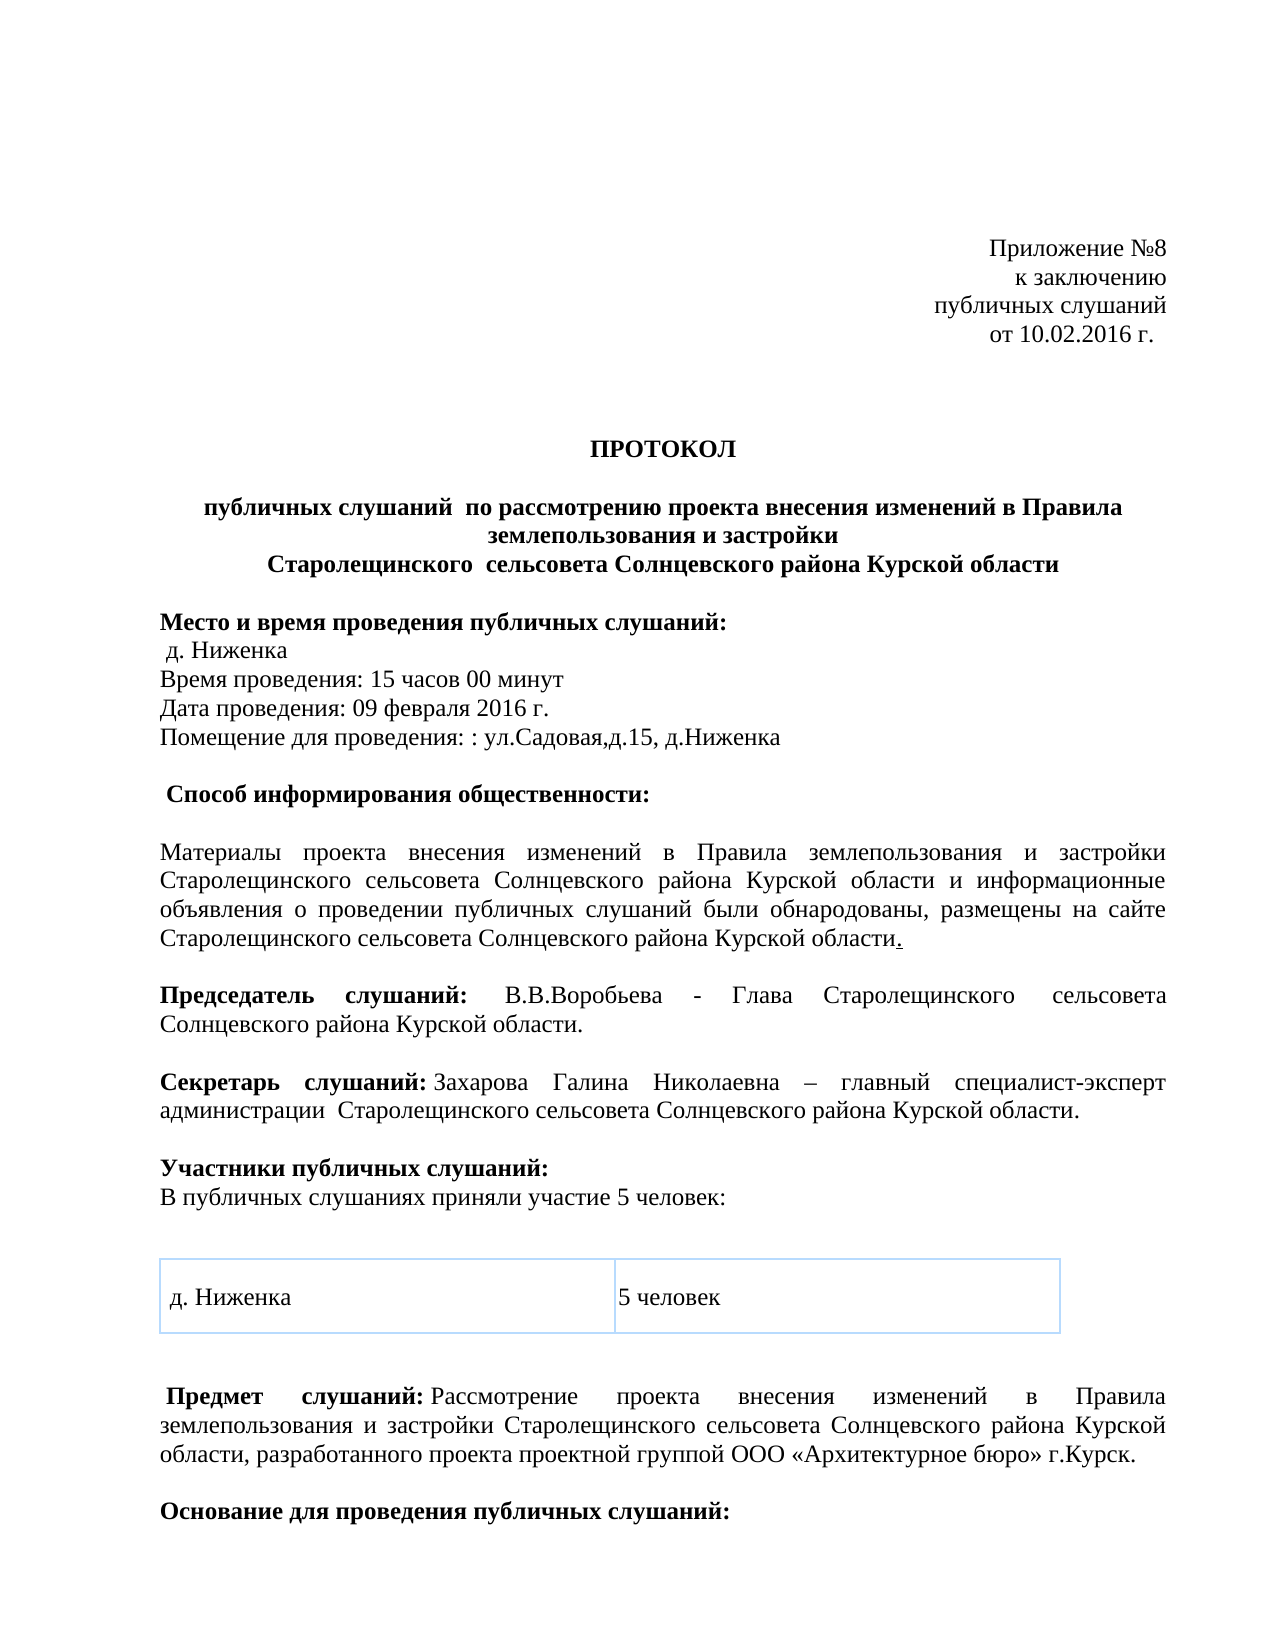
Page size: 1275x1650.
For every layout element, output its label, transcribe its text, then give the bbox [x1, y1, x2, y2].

text Участники публичных слушаний: [159, 1153, 1167, 1182]
text Место и время проведения публичных слушаний: [159, 607, 1167, 636]
text к заключению [159, 262, 1167, 291]
text Материалы проекта внесения изменений в Правила землепользования и застройки Старолещинского сельсовета Солнцевского района Курской области и информационные объявления о проведении публичных слушаний были обнародованы, размещены на сайте Старолещинского сельсовета Солнцевского района Курской области. [159, 837, 1167, 952]
text Основание для проведения публичных слушаний: [159, 1496, 1167, 1525]
table_header д. Ниженка [161, 1260, 614, 1332]
text д. Ниженка [159, 636, 1167, 664]
text Секретарь слушаний: Захарова Галина Николаевна – главный специалист-эксперт администрации Старолещинского сельсовета Солнцевского района Курской области. [159, 1067, 1167, 1124]
text Старолещинского сельсовета Солнцевского района Курской области [159, 549, 1167, 578]
table_header 5 человек [616, 1260, 1059, 1332]
text Способ информирования общественности: [159, 779, 1167, 808]
text В публичных слушаниях приняли участие 5 человек: [159, 1182, 1167, 1211]
text Помещение для проведения: : ул.Садовая,д.15, д.Ниженка [159, 722, 1167, 751]
text публичных слушаний [159, 291, 1167, 319]
text публичных слушаний по рассмотрению проекта внесения изменений в Правила землепользования и застройки [159, 492, 1167, 549]
text Дата проведения: 09 февраля 2016 г. [159, 693, 1167, 722]
text от 10.02.2016 г. [159, 319, 1167, 348]
text Предмет слушаний: Рассмотрение проекта внесения изменений в Правила землепользования и застройки Старолещинского сельсовета Солнцевского района Курской области, разработанного проекта проектной группой ООО «Архитектурное бюро» г.Курск. [159, 1381, 1167, 1467]
text ПРОТОКОЛ [159, 434, 1167, 463]
text Время проведения: 15 часов 00 минут [159, 664, 1167, 693]
text Председатель слушаний: В.В.Воробьева - Глава Старолещинского сельсовета Солнцевского района Курской области. [159, 981, 1167, 1038]
text Приложение №8 [159, 233, 1167, 262]
